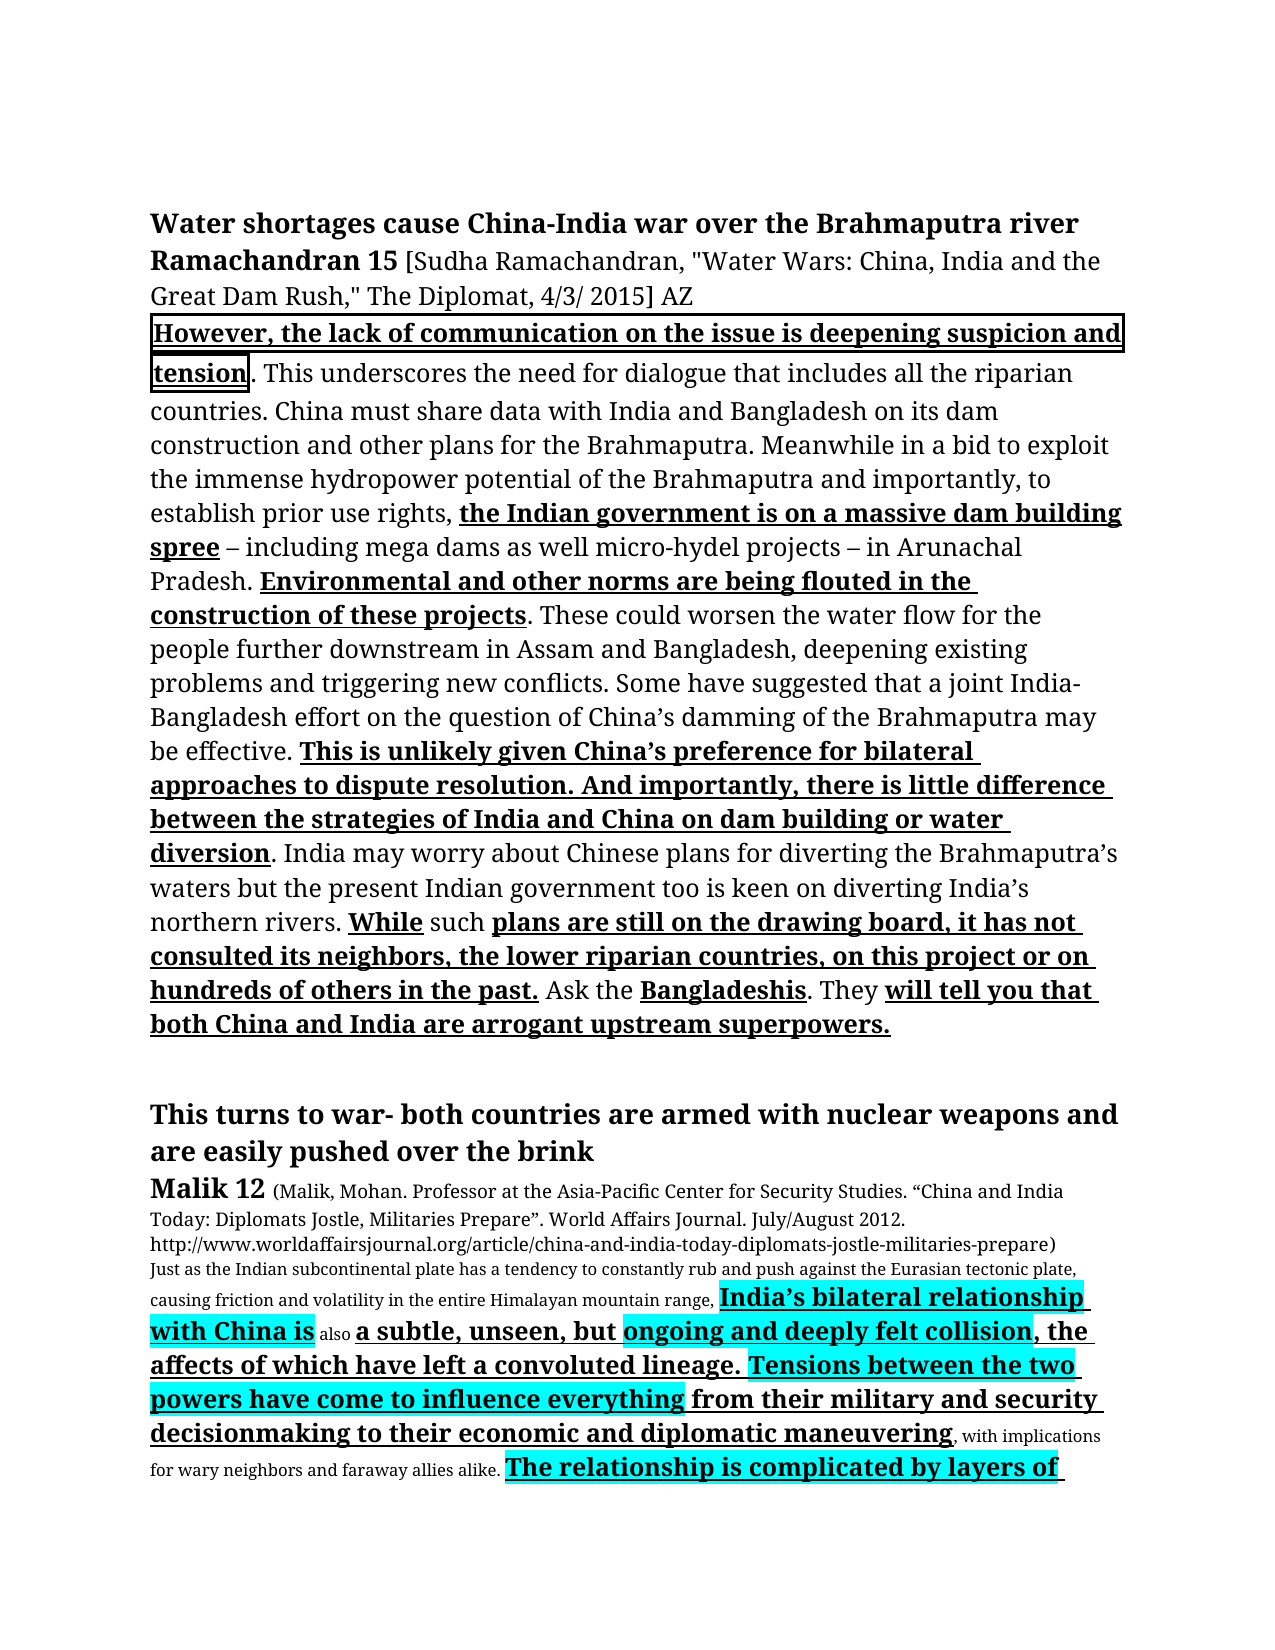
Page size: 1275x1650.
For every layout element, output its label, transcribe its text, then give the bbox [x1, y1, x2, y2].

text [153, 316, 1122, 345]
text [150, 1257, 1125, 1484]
text Malik 12 (Malik, Mohan. Professor at the Asia-Pacific Center for Security Studies. “China and India Today: Diplomats Jostle, Militaries Prepare”. World Affairs Journal. July/August 2012. http://www.worldaffairsjournal.org/article/china-and-india-today-diplomats-jostle-militaries-prepare) [150, 1169, 1125, 1257]
text However, the lack of communication on the issue is deepening suspicion and tension. This underscores the need for dialogue that includes all the riparian countries. China must share data with India and Bangladesh on its dam construction and other plans for the Brahmaputra. Meanwhile in a bid to exploit the immense hydropower potential of the Brahmaputra and importantly, to establish prior use rights, the Indian government is on a massive dam building spree – including mega dams as well micro-hydel projects – in Arunachal Pradesh. Environmental and other norms are being flouted in the construction of these projects. These could worsen the water flow for the people further downstream in Assam and Bangladesh, deepening existing problems and triggering new conflicts. Some have suggested that a joint India-Bangladesh effort on the question of China’s damming of the Brahmaputra may be effective. This is unlikely given China’s preference for bilateral approaches to dispute resolution. And importantly, there is little difference between the strategies of India and China on dam building or water diversion. India may worry about Chinese plans for diverting the Brahmaputra’s waters but the present Indian government too is keen on diverting India’s northern rivers. While such plans are still on the drawing board, it has not consulted its neighbors, the lower riparian countries, on this project or on hundreds of others in the past. Ask the Bangladeshis. They will tell you that both China and India are arrogant upstream superpowers. [150, 353, 1125, 1041]
subtitle This turns to war- both countries are armed with nuclear weapons and are easily pushed over the brink [150, 1095, 1125, 1169]
text Ramachandran 15 [Sudha Ramachandran, "Water Wars: China, India and the Great Dam Rush," The Diplomat, 4/3/ 2015] AZ [150, 242, 1125, 313]
subtitle Water shortages cause China-India war over the Brahmaputra river [150, 205, 1125, 242]
